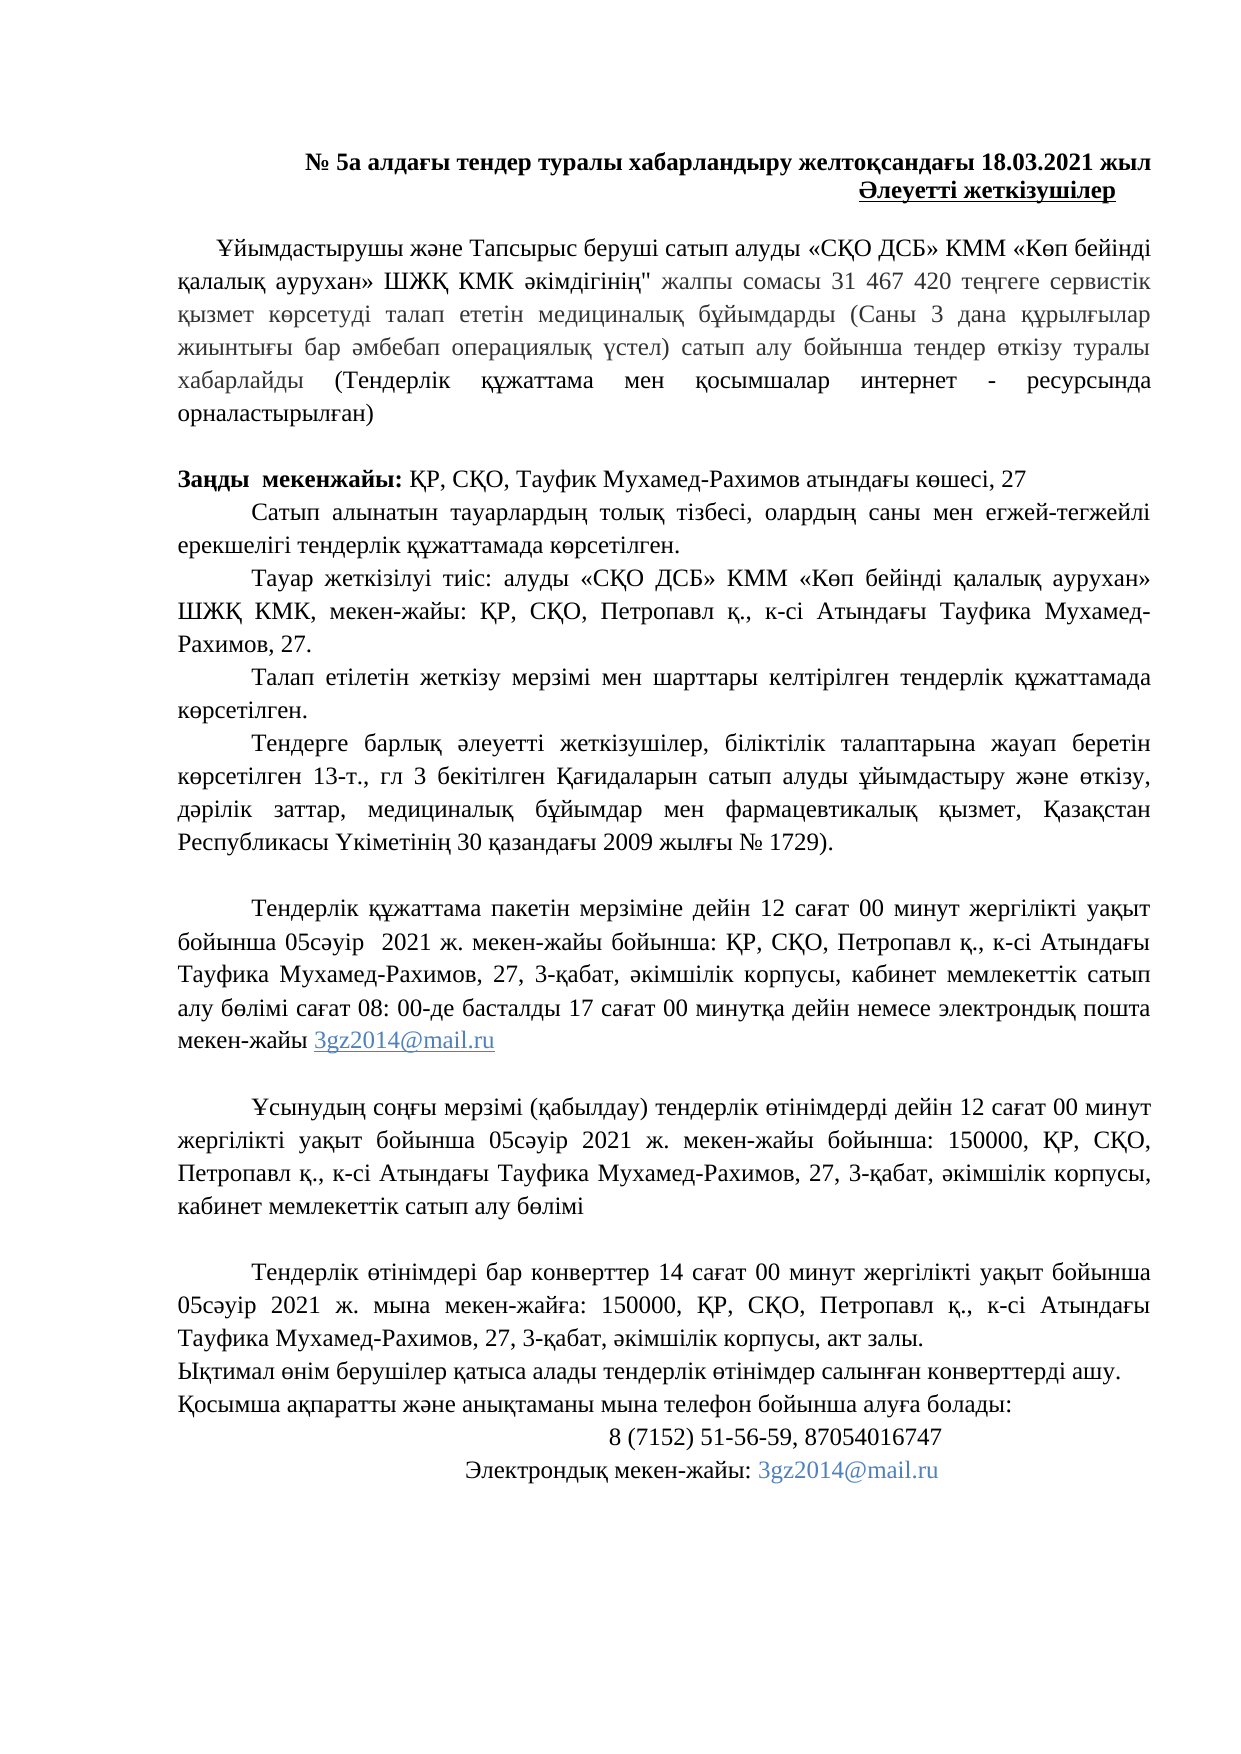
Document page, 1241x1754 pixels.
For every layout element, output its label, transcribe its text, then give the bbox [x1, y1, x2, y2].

text Әлеуетті жеткізушілер [177, 176, 1152, 204]
text Тендерлік құжаттама пакетін мерзіміне дейін 12 сағат 00 минут жергілікті уақыт бойынша 05сәуір 2021 ж. мекен-жайы бойынша: ҚР, СҚО, Петропавл қ., к-сі Атындағы Тауфика Мухамед-Рахимов, 27, 3-қабат, әкімшілік корпусы, кабинет мемлекеттік сатып алу бөлімі сағат 08: 00-де басталды 17 сағат 00 минутқа дейін немесе электрондық пошта мекен-жайы 3gz2014@mail.ru [177, 893, 1152, 1054]
text Талап етілетін жеткізу мерзімі мен шарттары келтірілген тендерлік құжаттамада көрсетілген. [177, 662, 1152, 724]
text Тендерлік өтінімдері бар конверттер 14 сағат 00 минут жергілікті уақыт бойынша 05сәуір 2021 ж. мына мекен-жайға: 150000, ҚР, СҚО, Петропавл қ., к-сі Атындағы Тауфика Мухамед-Рахимов, 27, 3-қабат, әкімшілік корпусы, акт залы. [177, 1257, 1152, 1352]
text Ықтимал өнім берушілер қатыса алады тендерлік өтінімдер салынған конверттерді ашу. [177, 1356, 1152, 1384]
text Ұйымдастырушы және Тапсырыс беруші сатып алуды «СҚО ДСБ» КММ «Көп бейінді қалалық аурухан» ШЖҚ КМК әкімдігінің" жалпы сомасы 31 467 420 теңгеге сервистік қызмет көрсетуді талап ететін медициналық бұйымдарды (Саны 3 дана құрылғылар жиынтығы бар әмбебап операциялық үстел) сатып алу бойынша тендер өткізу туралы хабарлайды (Тендерлік құжаттама мен қосымшалар интернет - ресурсында орналастырылған) [177, 233, 1152, 299]
text Ұсынудың соңғы мерзімі (қабылдау) тендерлік өтінімдерді дейін 12 сағат 00 минут жергілікті уақыт бойынша 05сәуір 2021 ж. мекен-жайы бойынша: 150000, ҚР, СҚО, Петропавл қ., к-сі Атындағы Тауфика Мухамед-Рахимов, 27, 3-қабат, әкімшілік корпусы, кабинет мемлекеттік сатып алу бөлімі [177, 1092, 1152, 1219]
text Заңды мекенжайы: ҚР, СҚО, Тауфик Мухамед-Рахимов атындағы көшесі, 27 [177, 464, 1152, 493]
text Қосымша ақпаратты және анықтаманы мына телефон бойынша алуға болады: [177, 1389, 1152, 1418]
text Тауар жеткізілуі тиіс: алуды «СҚО ДСБ» КММ «Көп бейінді қалалық аурухан» ШЖҚ КМК, мекен-жайы: ҚР, СҚО, Петропавл қ., к-сі Атындағы Тауфика Мухамед-Рахимов, 27. [177, 563, 1152, 658]
text Тендерге барлық әлеуетті жеткізушілер, біліктілік талаптарына жауап беретін көрсетілген 13-т., гл 3 бекітілген Қағидаларын сатып алуды ұйымдастыру және өткізу, дәрілік заттар, медициналық бұйымдар мен фармацевтикалық қызмет, Қазақстан Республикасы Үкіметінің 30 қазандағы 2009 жылғы № 1729). [177, 728, 1152, 856]
text Электрондық мекен-жайы: 3gz2014@mail.ru [177, 1455, 1152, 1484]
text 8 (7152) 51-56-59, 87054016747 [177, 1422, 1152, 1451]
text Ұйымдастырушы және Тапсырыс беруші сатып алуды «СҚО ДСБ» КММ «Көп бейінді қалалық аурухан» ШЖҚ КМК әкімдігінің" жалпы сомасы 31 467 420 теңгеге сервистік қызмет көрсетуді талап ететін медициналық бұйымдарды (Саны 3 дана құрылғылар жиынтығы бар әмбебап операциялық үстел) сатып алу бойынша тендер өткізу туралы хабарлайды (Тендерлік құжаттама мен қосымшалар интернет - ресурсында орналастырылған) [177, 361, 1152, 427]
text № 5а алдағы тендер туралы хабарландыру желтоқсандағы 18.03.2021 жыл [177, 147, 1152, 176]
text Сатып алынатын тауарлардың толық тізбесі, олардың саны мен егжей-тегжейлі ерекшелігі тендерлік құжаттамада көрсетілген. [177, 497, 1152, 559]
